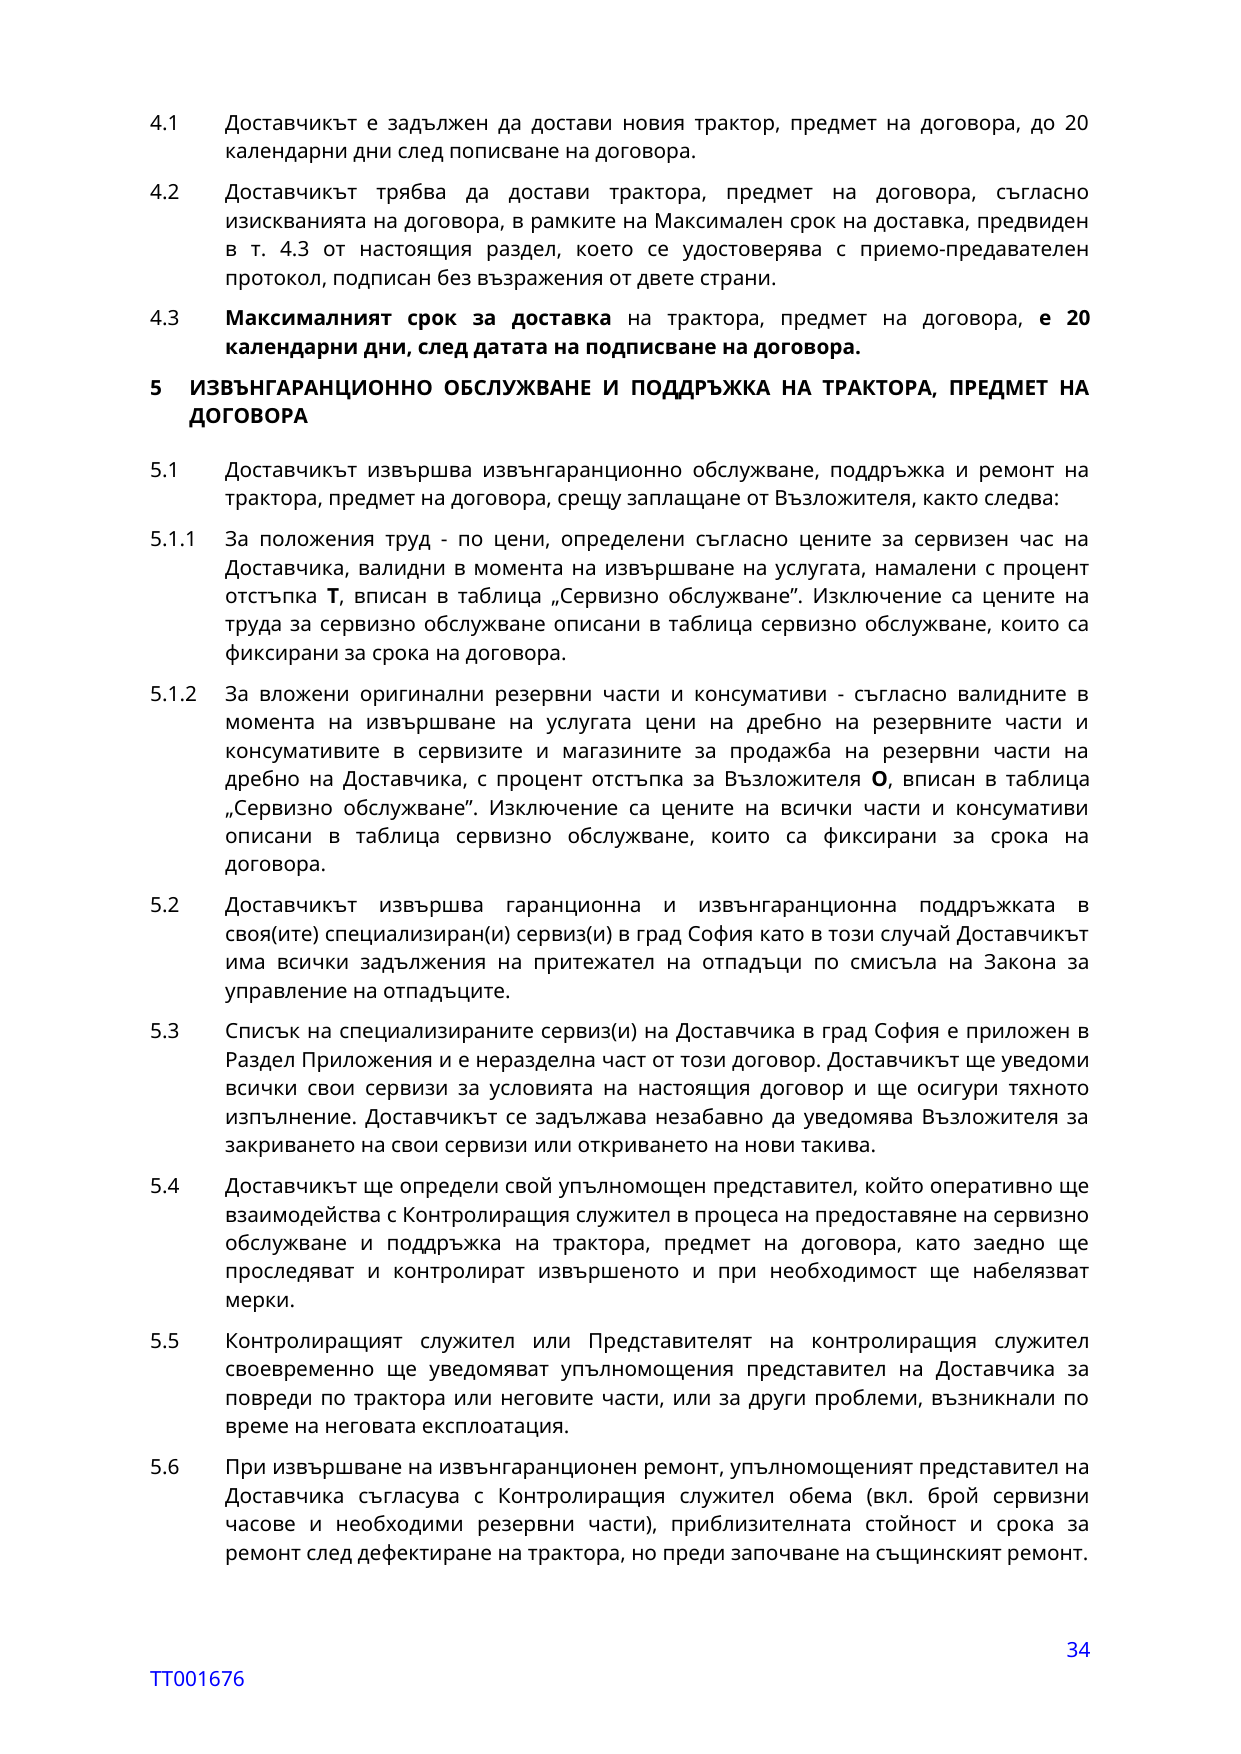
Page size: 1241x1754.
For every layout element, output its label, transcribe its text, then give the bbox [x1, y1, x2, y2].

list Доставчикът извършва гаранционна и извънгаранционна поддръжката в своя(ите) специализиран(и) сервиз(и) в град София като в този случай Доставчикът има всички задължения на притежател на отпадъци по смисъла на Закона за управление на отпадъците. [150, 890, 1090, 1004]
list ИЗВЪНГАРАНЦИОННО ОБСЛУЖВАНЕ И ПОДДРЪЖКА НА ТРАКТОРА, ПРЕДМЕТ НА ДОГОВОРА [150, 373, 1090, 430]
list За вложени оригинални резервни части и консумативи - съгласно валидните в момента на извършване на услугата цени на дребно на резервните части и консумативите в сервизите и магазините за продажба на резервни части на дребно на Доставчика, с процент отстъпка за Възложителя О, вписан в таблица „Сервизно обслужване”. Изключение са цените на всички части и консумативи описани в таблица сервизно обслужване, които са фиксирани за срока на договора. [150, 679, 1090, 878]
list Доставчикът извършва извънгаранционно обслужване, поддръжка и ремонт на трактора, предмет на договора, срещу заплащане от Възложителя, както следва: [150, 455, 1090, 512]
list Списък на специализираните сервиз(и) на Доставчика в град София е приложен в Раздел Приложения и е неразделна част от този договор. Доставчикът ще уведоми всички свои сервизи за условията на настоящия договор и ще осигури тяхното изпълнение. Доставчикът се задължава незабавно да уведомява Възложителя за закриването на свои сервизи или откриването на нови такива. [150, 1017, 1090, 1159]
list Доставчикът трябва да достави трактора, предмет на договора, съгласно изискванията на договора, в рамките на Максимален срок на доставка, предвиден в т. 4.3 от настоящия раздел, което се удостоверява с приемо-предавателен протокол, подписан без възражения от двете страни. [150, 177, 1090, 291]
list Доставчикът ще определи свой упълномощен представител, който оперативно ще взаимодейства с Контролиращия служител в процеса на предоставяне на сервизно обслужване и поддръжка на трактора, предмет на договора, като заедно ще проследяват и контролират извършеното и при необходимост ще набелязват мерки. [150, 1171, 1090, 1313]
list За положения труд - по цени, определени съгласно цените за сервизен час на Доставчика, валидни в момента на извършване на услугата, намалени с процент отстъпка Т, вписан в таблица „Сервизно обслужване”. Изключение са цените на труда за сервизно обслужване описани в таблица сервизно обслужване, които са фиксирани за срока на договора. [150, 524, 1090, 666]
list Доставчикът е задължен да достави новия трактор, предмет на договора, до 20 календарни дни след пописване на договора. [150, 108, 1090, 165]
list При извършване на извънгаранционен ремонт, упълномощеният представител на Доставчика съгласува с Контролиращия служител обема (вкл. брой сервизни часове и необходими резервни части), приблизителната стойност и срока за ремонт след дефектиране на трактора, но преди започване на същинският ремонт. [150, 1452, 1090, 1566]
list Максималният срок за доставка на трактора, предмет на договора, е 20 календарни дни, след датата на подписване на договора. [150, 303, 1090, 360]
list Контролиращият служител или Представителят на контролиращия служител своевременно ще уведомяват упълномощения представител на Доставчика за повреди по трактора или неговите части, или за други проблеми, възникнали по време на неговата експлоатация. [150, 1326, 1090, 1440]
